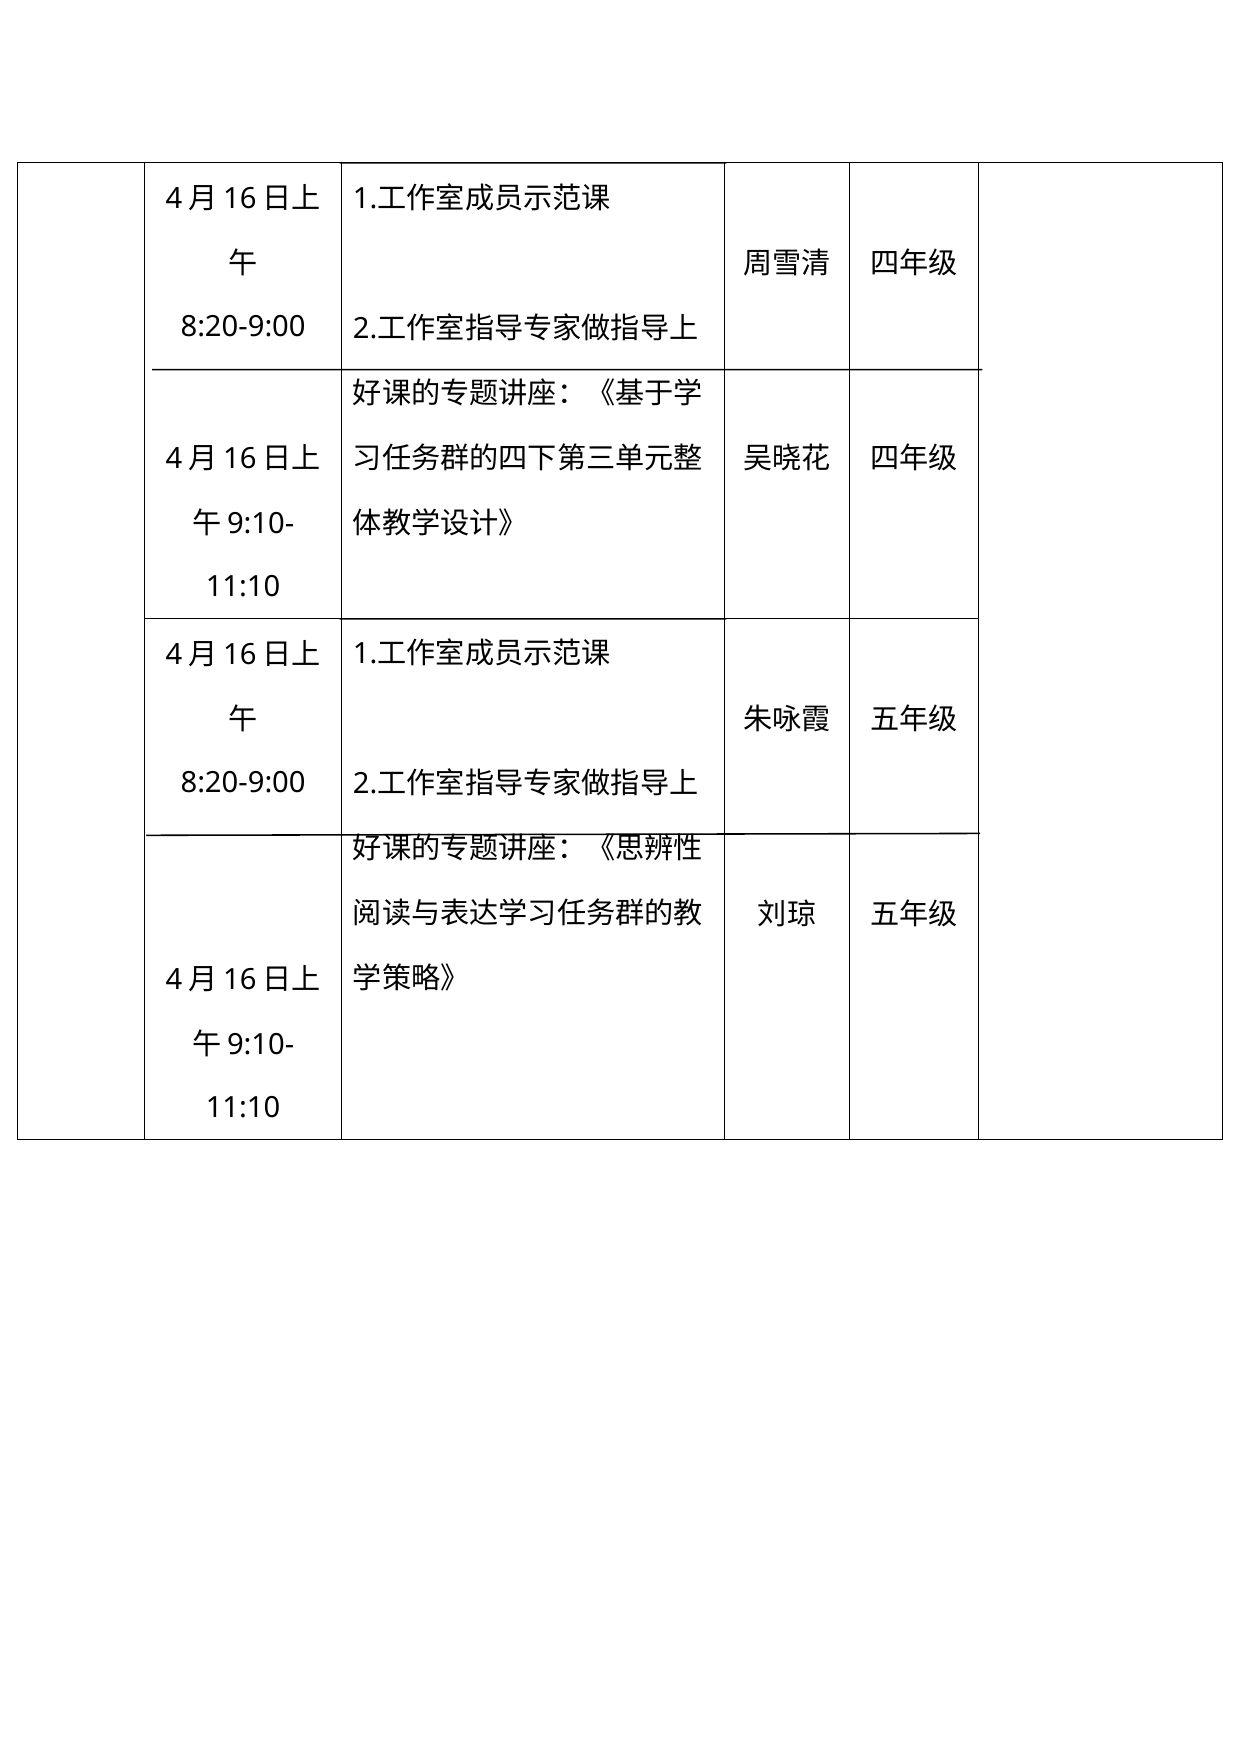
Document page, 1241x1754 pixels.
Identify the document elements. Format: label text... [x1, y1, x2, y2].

table_cell 五年级 五年级 [850, 619, 978, 832]
table_cell 五年级 五年级 [850, 835, 978, 1139]
table_cell 周雪清 吴晓花 [725, 163, 849, 368]
table_cell 4月16日上午 8:20-9:00 4月16日上午9:10-11:10 [145, 619, 341, 1139]
table_cell 四年级 四年级 [850, 371, 978, 618]
table_cell 朱咏霞 刘琼 [725, 835, 849, 1139]
table_cell 周雪清 吴晓花 [725, 371, 849, 618]
table_cell 朱咏霞 刘琼 [725, 619, 849, 833]
table_cell 四年级 四年级 [850, 163, 978, 368]
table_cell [145, 163, 341, 618]
